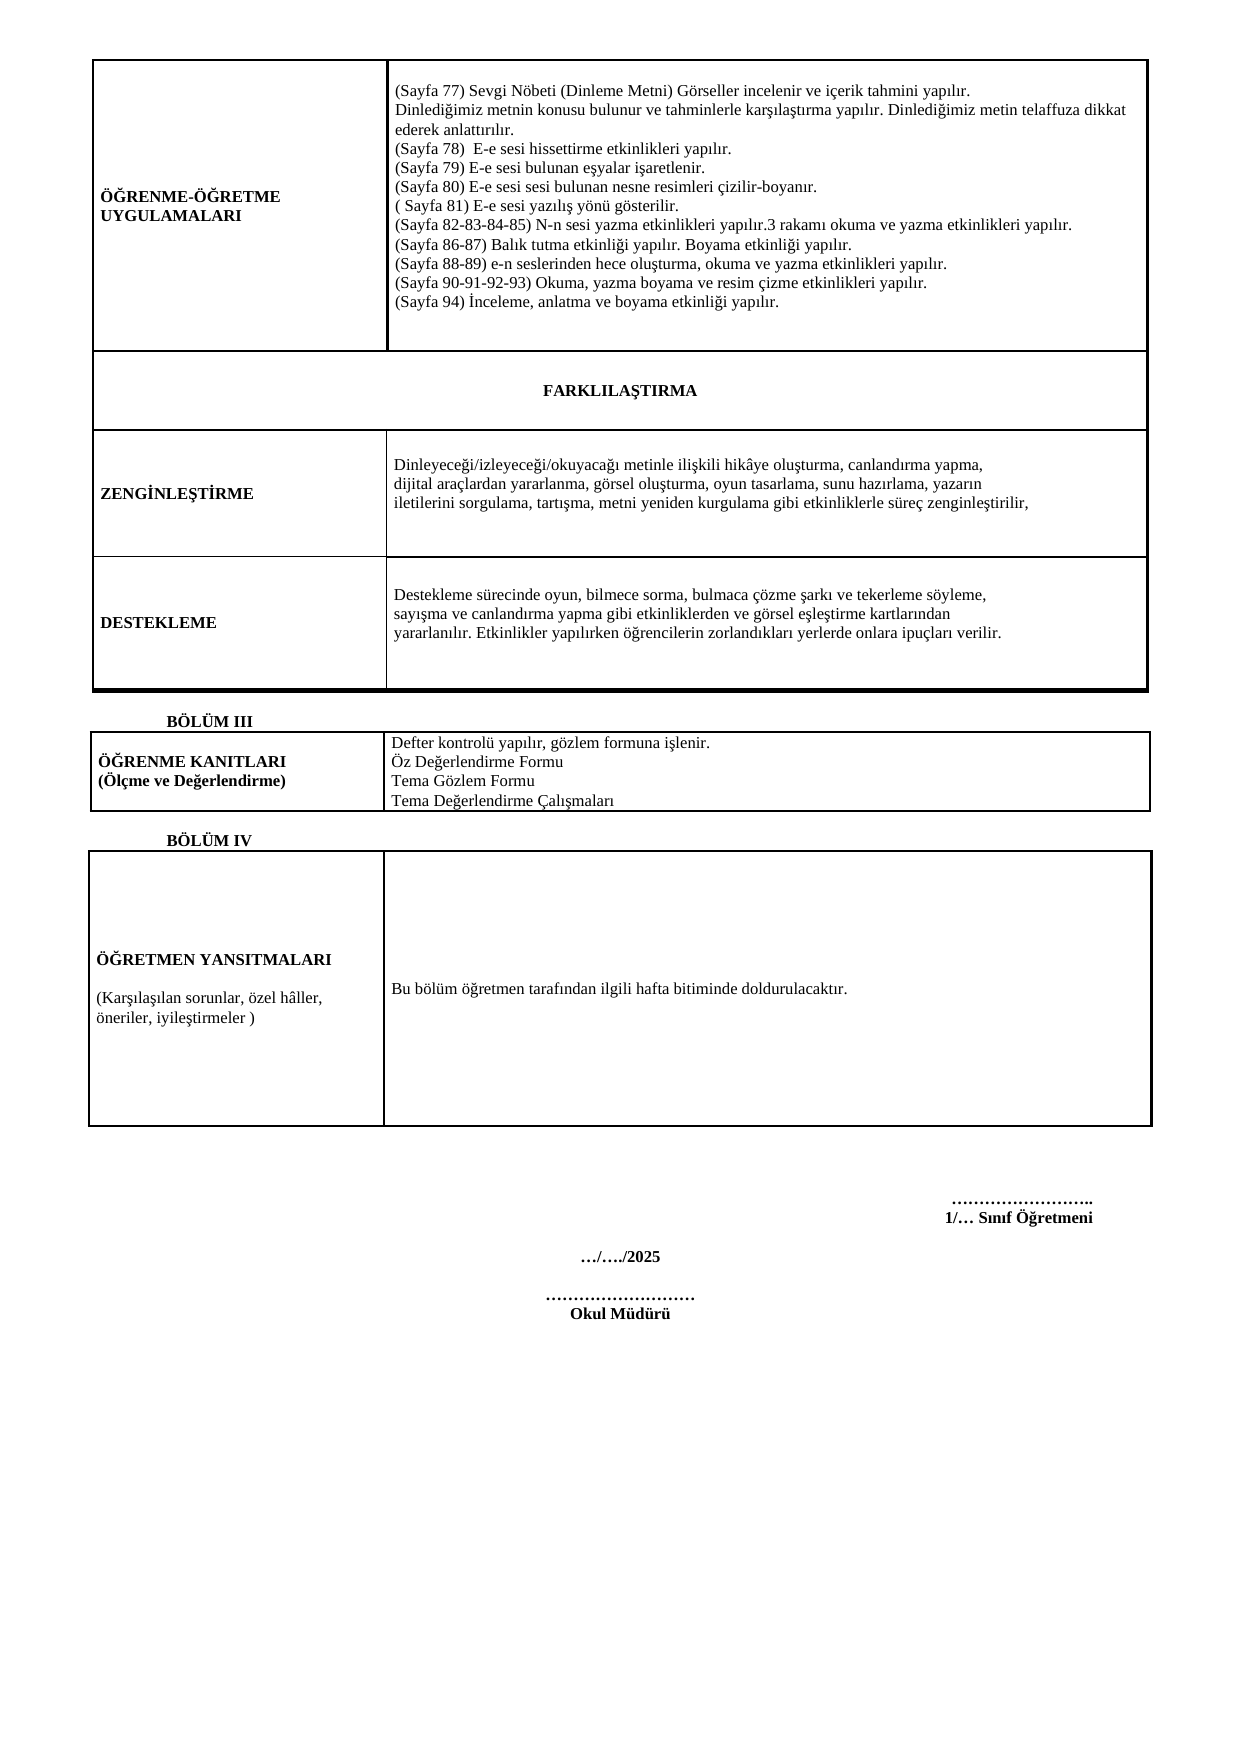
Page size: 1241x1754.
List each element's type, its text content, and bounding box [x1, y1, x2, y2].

subtitle BÖLÜM III [148, 712, 1093, 731]
table_header Bu bölüm öğretmen tarafından ilgili hafta bitiminde doldurulacaktır. [385, 852, 1150, 1124]
table_header ÖĞRETMEN YANSITMALARI (Karşılaşılan sorunlar, özel hâller, öneriler, iyileştirmeler ) [90, 852, 383, 1124]
text …………………….. [148, 1189, 1093, 1208]
table_cell ZENGİNLEŞTİRME [94, 431, 386, 556]
table_cell (Sayfa 77) Sevgi Nöbeti (Dinleme Metni) Görseller incelenir ve içerik tahmini yapılır. Dinlediğimiz metnin konusu bulunur ve tahminlerle karşılaştırma yapılır. Dinlediğimiz metin telaffuza dikkat ederek anlattırılır. (Sayfa 78) E-e sesi hissettirme etkinlikleri yapılır. (Sayfa 79) E-e sesi bulunan eşyalar işaretlenir. (Sayfa 80) E-e sesi sesi bulunan nesne resimleri çizilir-boyanır. ( Sayfa 81) E-e sesi yazılış yönü gösterilir. (Sayfa 82-83-84-85) N-n sesi yazma etkinlikleri yapılır.3 rakamı okuma ve yazma etkinlikleri yapılır. (Sayfa 86-87) Balık tutma etkinliği yapılır. Boyama etkinliği yapılır. (Sayfa 88-89) e-n seslerinden hece oluşturma, okuma ve yazma etkinlikleri yapılır. (Sayfa 90-91-92-93) Okuma, yazma boyama ve resim çizme etkinlikleri yapılır. (Sayfa 94) İnceleme, anlatma ve boyama etkinliği yapılır. [389, 61, 1146, 350]
text Okul Müdürü [148, 1304, 1093, 1323]
table_cell ÖĞRENME-ÖĞRETME UYGULAMALARI [94, 61, 386, 350]
table_header ÖĞRENME KANITLARI (Ölçme ve Değerlendirme) [92, 733, 383, 809]
table_cell FARKLILAŞTIRMA [94, 352, 1146, 429]
table_header Defter kontrolü yapılır, gözlem formuna işlenir. Öz Değerlendirme Formu Tema Gözlem Formu Tema Değerlendirme Çalışmaları [385, 733, 1149, 809]
text ……………………… [148, 1285, 1093, 1304]
subtitle BÖLÜM IV [148, 831, 1093, 850]
table_cell Destekleme sürecinde oyun, bilmece sorma, bulmaca çözme şarkı ve tekerleme söyleme, sayışma ve canlandırma yapma gibi etkinliklerden ve görsel eşleştirme kartlarından yararlanılır. Etkinlikler yapılırken öğrencilerin zorlandıkları yerlerde onlara ipuçları verilir. [387, 558, 1146, 688]
table_cell Dinleyeceği/izleyeceği/okuyacağı metinle ilişkili hikâye oluşturma, canlandırma yapma, dijital araçlardan yararlanma, görsel oluşturma, oyun tasarlama, sunu hazırlama, yazarın iletilerini sorgulama, tartışma, metni yeniden kurgulama gibi etkinliklerle süreç zenginleştirilir, [387, 431, 1146, 556]
table_cell DESTEKLEME [94, 557, 386, 688]
text 1/… Sınıf Öğretmeni [148, 1208, 1093, 1227]
text …/…./2025 [148, 1246, 1093, 1266]
